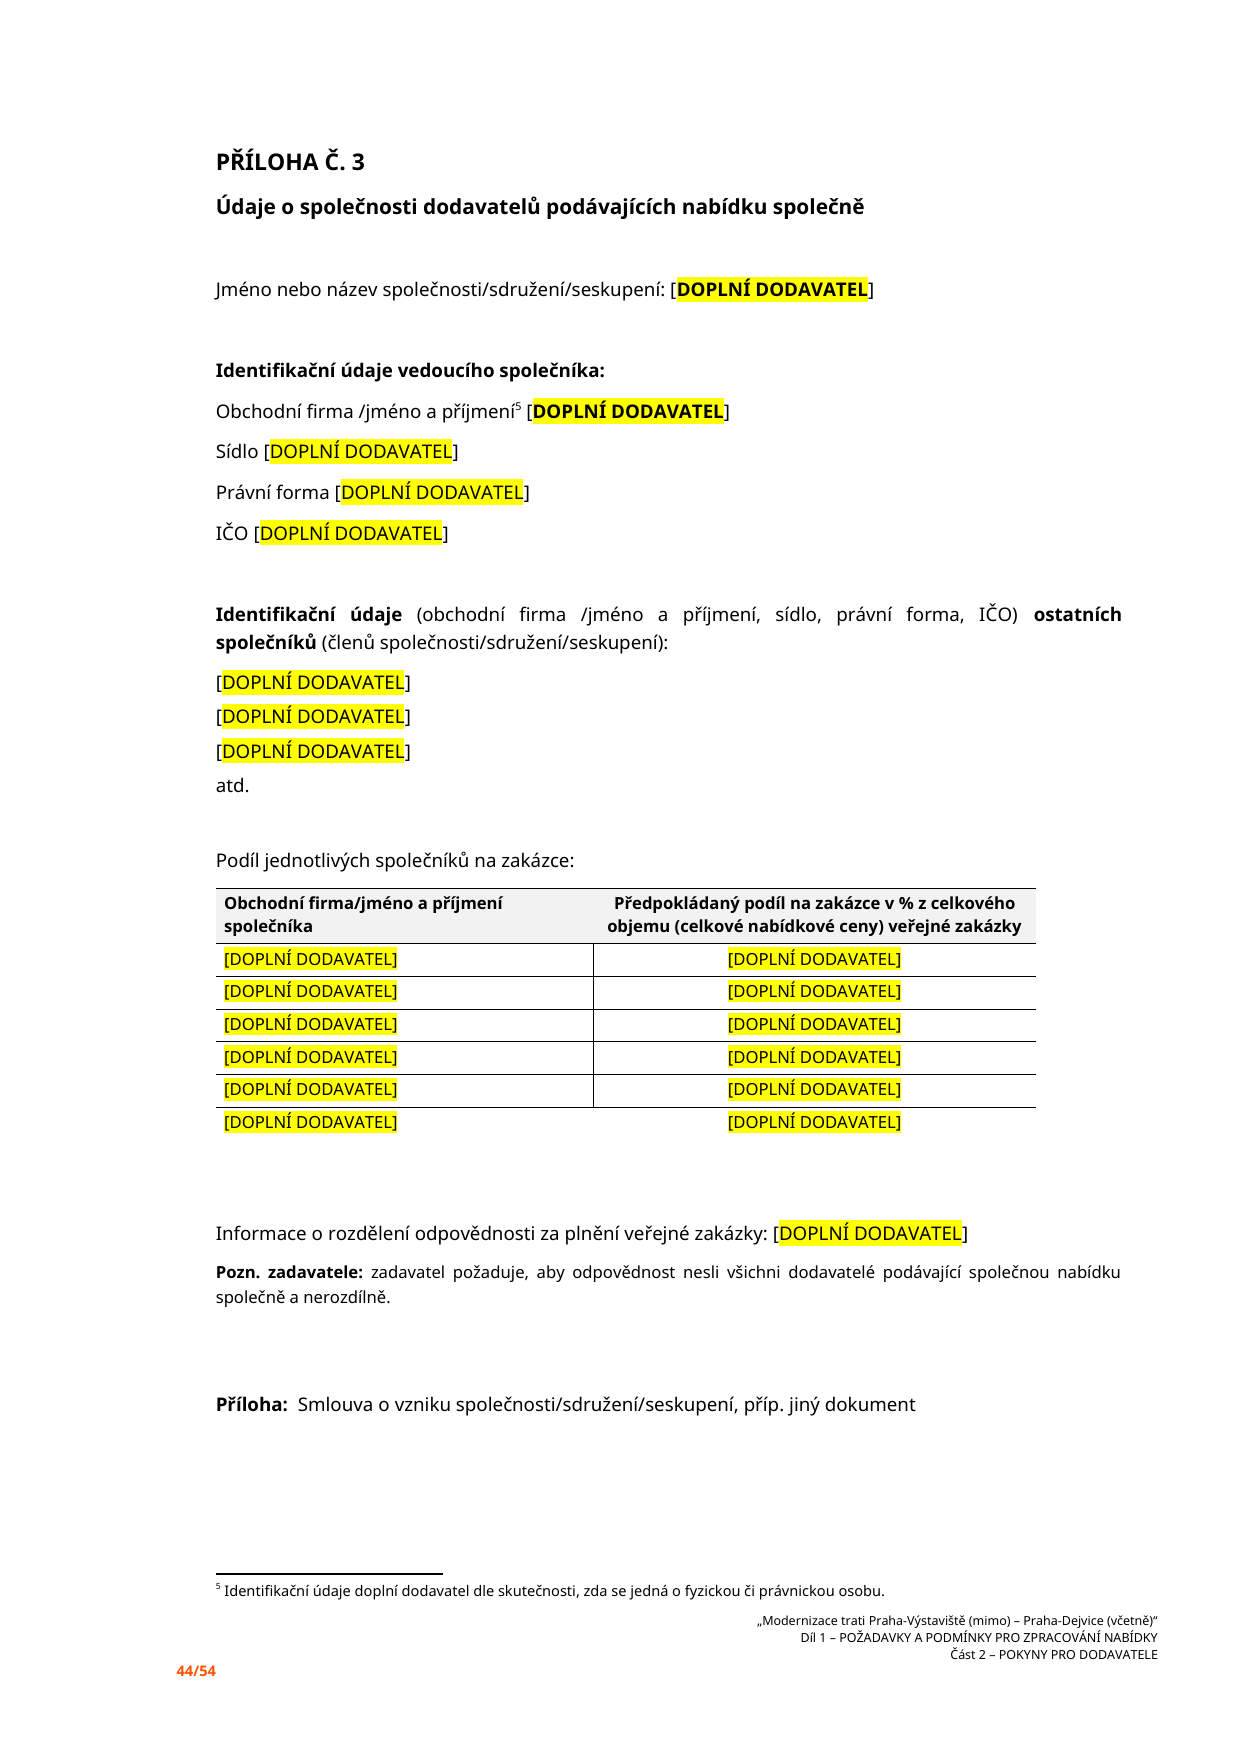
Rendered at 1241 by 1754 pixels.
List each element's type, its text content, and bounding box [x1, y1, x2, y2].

table_cell [DOPLNÍ DODAVATEL] [216, 944, 593, 976]
text Jméno nebo název společnosti/sdružení/seskupení: [DOPLNÍ DODAVATEL] [216, 277, 677, 302]
table_cell [DOPLNÍ DODAVATEL] [594, 1075, 1036, 1107]
table_cell [DOPLNÍ DODAVATEL] [216, 1010, 593, 1041]
text Jméno nebo název společnosti/sdružení/seskupení: [DOPLNÍ DODAVATEL] [868, 277, 1122, 302]
text Identifikační údaje (obchodní firma /jméno a příjmení, sídlo, právní forma, IČO) ostatních společníků (členů společnosti/sdružení/seskupení): [216, 601, 1122, 654]
table_cell [DOPLNÍ DODAVATEL] [216, 1075, 593, 1107]
table_header Předpokládaný podíl na zakázce v % z celkového objemu (celkové nabídkové ceny) veřejné zakázky [593, 889, 1036, 943]
text Právní forma [DOPLNÍ DODAVATEL] [216, 479, 341, 505]
text [DOPLNÍ DODAVATEL] [216, 669, 1122, 695]
text Příloha: Smlouva o vzniku společnosti/sdružení/seskupení, příp. jiný dokument [216, 1392, 1122, 1417]
table_header Obchodní firma/jméno a příjmení společníka [216, 889, 593, 943]
text Sídlo [DOPLNÍ DODAVATEL] [452, 439, 1122, 464]
text Pozn. zadavatele: zadavatel požaduje, aby odpovědnost nesli všichni dodavatelé podávající společnou nabídku společně a nerozdílně. [216, 1261, 1122, 1308]
table_cell [DOPLNÍ DODAVATEL] [594, 1042, 1036, 1074]
table_cell [DOPLNÍ DODAVATEL] [594, 944, 1036, 976]
table_cell [DOPLNÍ DODAVATEL] [594, 1010, 1036, 1041]
table_cell [DOPLNÍ DODAVATEL] [216, 977, 593, 1008]
text IČO [DOPLNÍ DODAVATEL] [442, 520, 1122, 545]
table_cell [DOPLNÍ DODAVATEL] [594, 977, 1036, 1008]
text Právní forma [DOPLNÍ DODAVATEL] [523, 479, 1122, 505]
text Podíl jednotlivých společníků na zakázce: [216, 847, 1122, 873]
table_cell [DOPLNÍ DODAVATEL] [216, 1042, 593, 1074]
text Identifikační údaje vedoucího společníka: [216, 358, 1122, 383]
table_cell [DOPLNÍ DODAVATEL] [593, 1108, 1036, 1139]
text Údaje o společnosti dodavatelů podávajících nabídku společně [216, 192, 1122, 221]
text [DOPLNÍ DODAVATEL] [404, 704, 1122, 729]
text [DOPLNÍ DODAVATEL] [404, 738, 1122, 763]
text Příloha č. 3 [216, 146, 1122, 177]
text atd. [216, 772, 1122, 798]
text Obchodní firma /jméno a příjmení [DOPLNÍ DODAVATEL] [724, 398, 1122, 424]
text Obchodní firma /jméno a příjmení [DOPLNÍ DODAVATEL] [216, 398, 533, 424]
text Informace o rozdělení odpovědnosti za plnění veřejné zakázky: [DOPLNÍ DODAVATEL] [216, 1220, 779, 1246]
table_cell [DOPLNÍ DODAVATEL] [216, 1108, 593, 1139]
